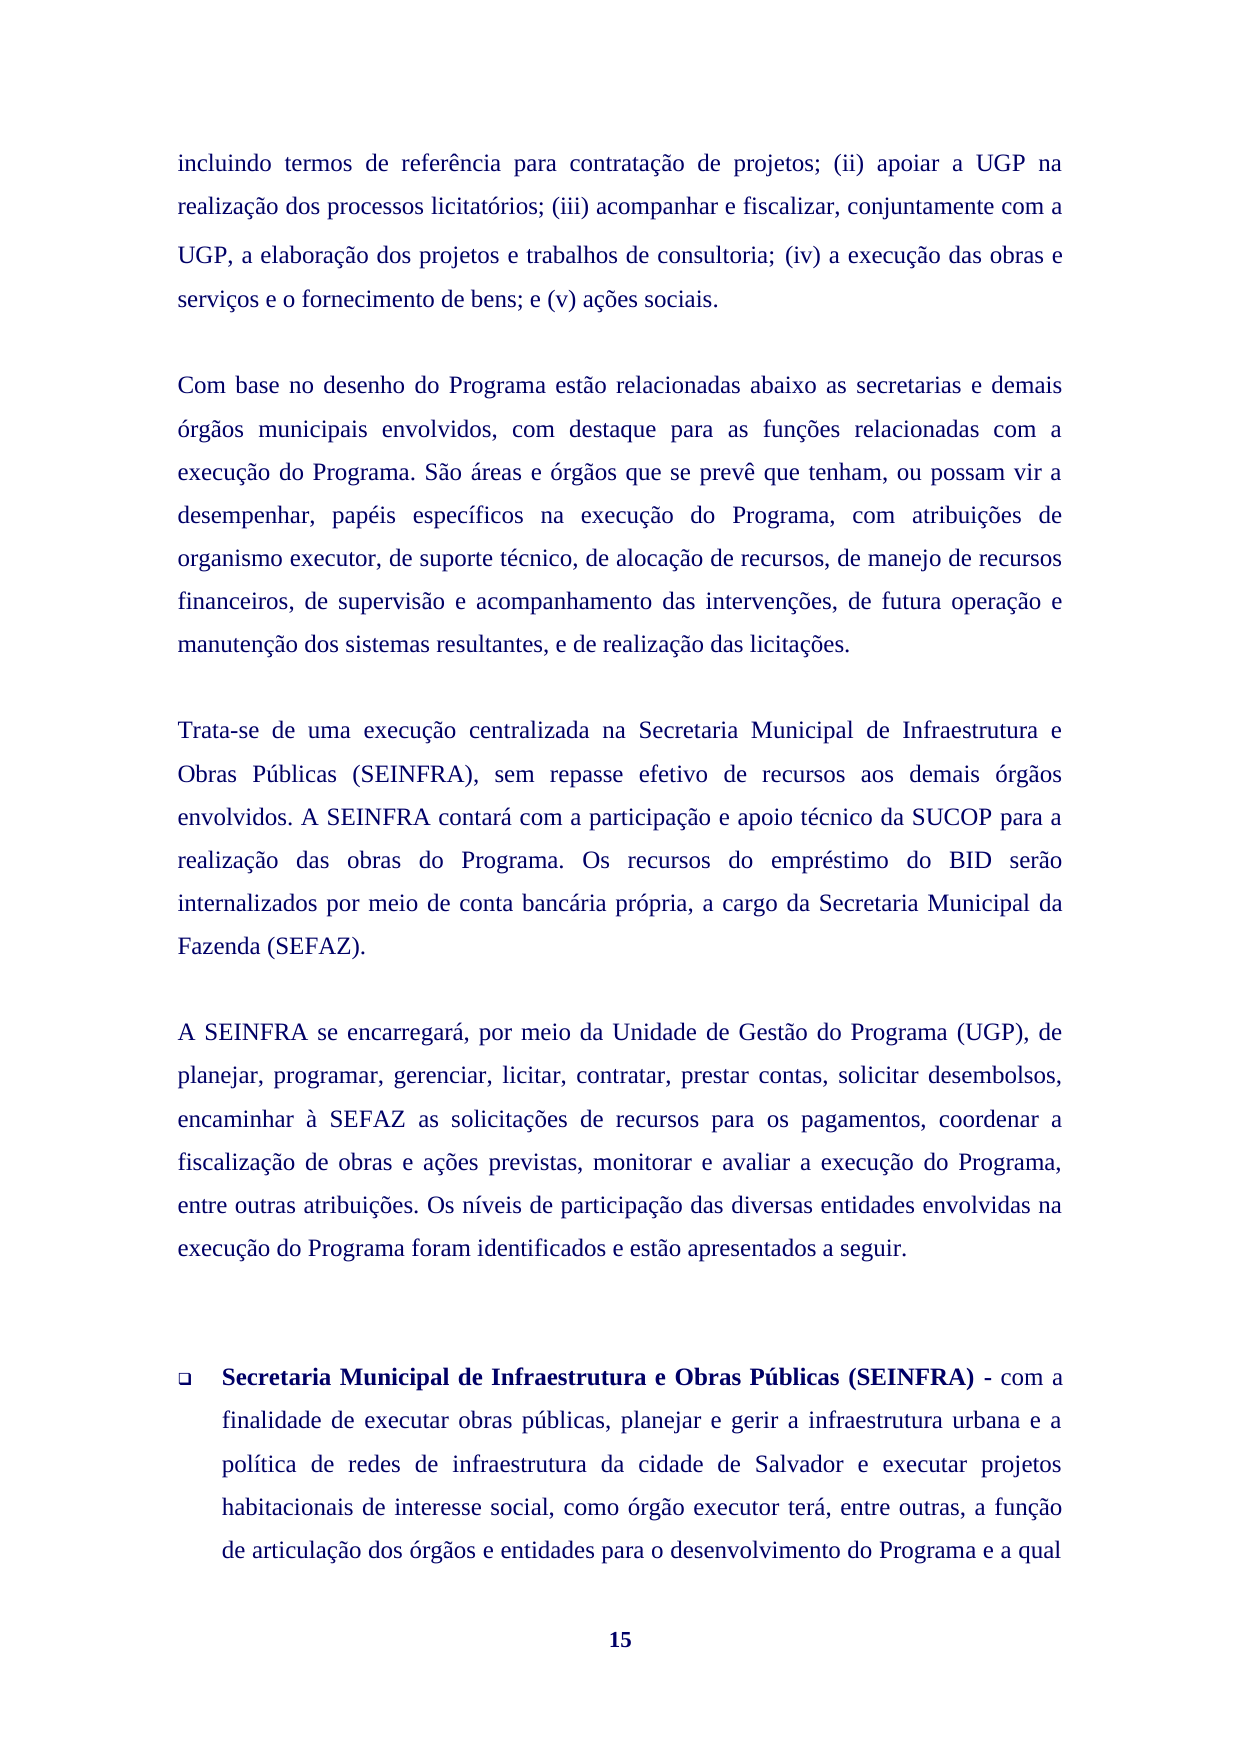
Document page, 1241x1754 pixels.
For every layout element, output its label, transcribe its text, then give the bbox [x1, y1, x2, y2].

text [177, 148, 1063, 313]
text Com base no desenho do Programa estão relacionadas abaixo as secretarias e demais órgãos municipais envolvidos, com destaque para as funções relacionadas com a execução do Programa. São áreas e órgãos que se prevê que tenham, ou possam vir a desempenhar, papéis específicos na execução do Programa, com atribuições de organismo executor, de suporte técnico, de alocação de recursos, de manejo de recursos financeiros, de supervisão e acompanhamento das intervenções, de futura operação e manutenção dos sistemas resultantes, e de realização das licitações. [177, 371, 1063, 658]
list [177, 1362, 1063, 1564]
text A SEINFRA se encarregará, por meio da Unidade de Gestão do Programa (UGP), de planejar, programar, gerenciar, licitar, contratar, prestar contas, solicitar desembolsos, encaminhar à SEFAZ as solicitações de recursos para os pagamentos, coordenar a fiscalização de obras e ações previstas, monitorar e avaliar a execução do Programa, entre outras atribuições. Os níveis de participação das diversas entidades envolvidas na execução do Programa foram identificados e estão apresentados a seguir. [177, 1017, 1063, 1262]
text Trata-se de uma execução centralizada na Secretaria Municipal de Infraestrutura e Obras Públicas (SEINFRA), sem repasse efetivo de recursos aos demais órgãos envolvidos. A SEINFRA contará com a participação e apoio técnico da SUCOP para a realização das obras do Programa. Os recursos do empréstimo do BID serão internalizados por meio de conta bancária própria, a cargo da Secretaria Municipal da Fazenda (SEFAZ). [177, 716, 1063, 960]
